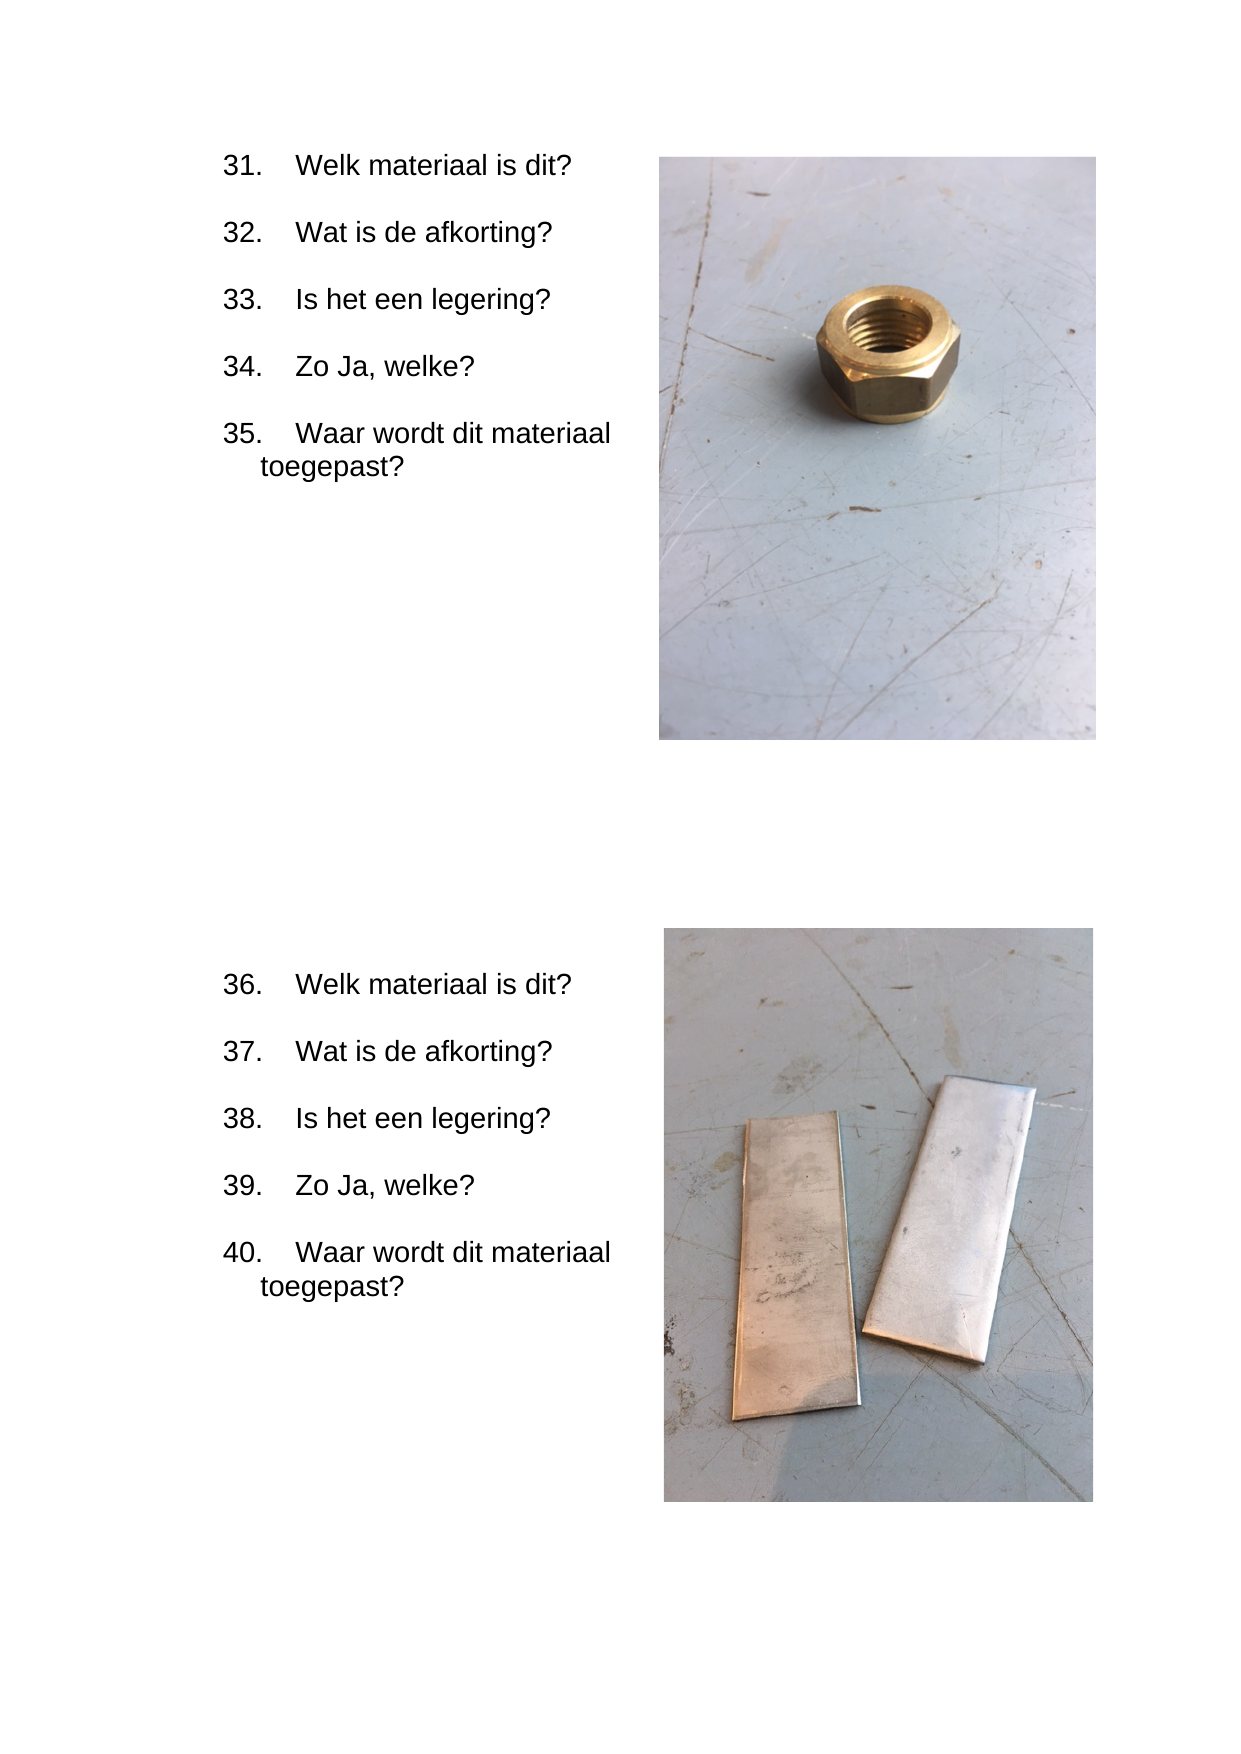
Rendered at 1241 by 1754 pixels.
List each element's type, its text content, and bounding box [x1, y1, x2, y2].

list Waar wordt dit materiaal toegepast? [223, 416, 659, 483]
picture [659, 157, 1096, 739]
list Wat is de afkorting? [223, 1034, 663, 1068]
list Zo Ja, welke? [223, 1168, 663, 1202]
list Waar wordt dit materiaal toegepast? [223, 1235, 663, 1302]
list Welk materiaal is dit? [223, 148, 1093, 181]
list Zo Ja, welke? [223, 349, 659, 382]
list Is het een legering? [223, 282, 659, 315]
list Welk materiaal is dit? [223, 967, 663, 1001]
list Is het een legering? [223, 1101, 663, 1135]
list Wat is de afkorting? [223, 215, 659, 248]
picture [663, 928, 1094, 1502]
